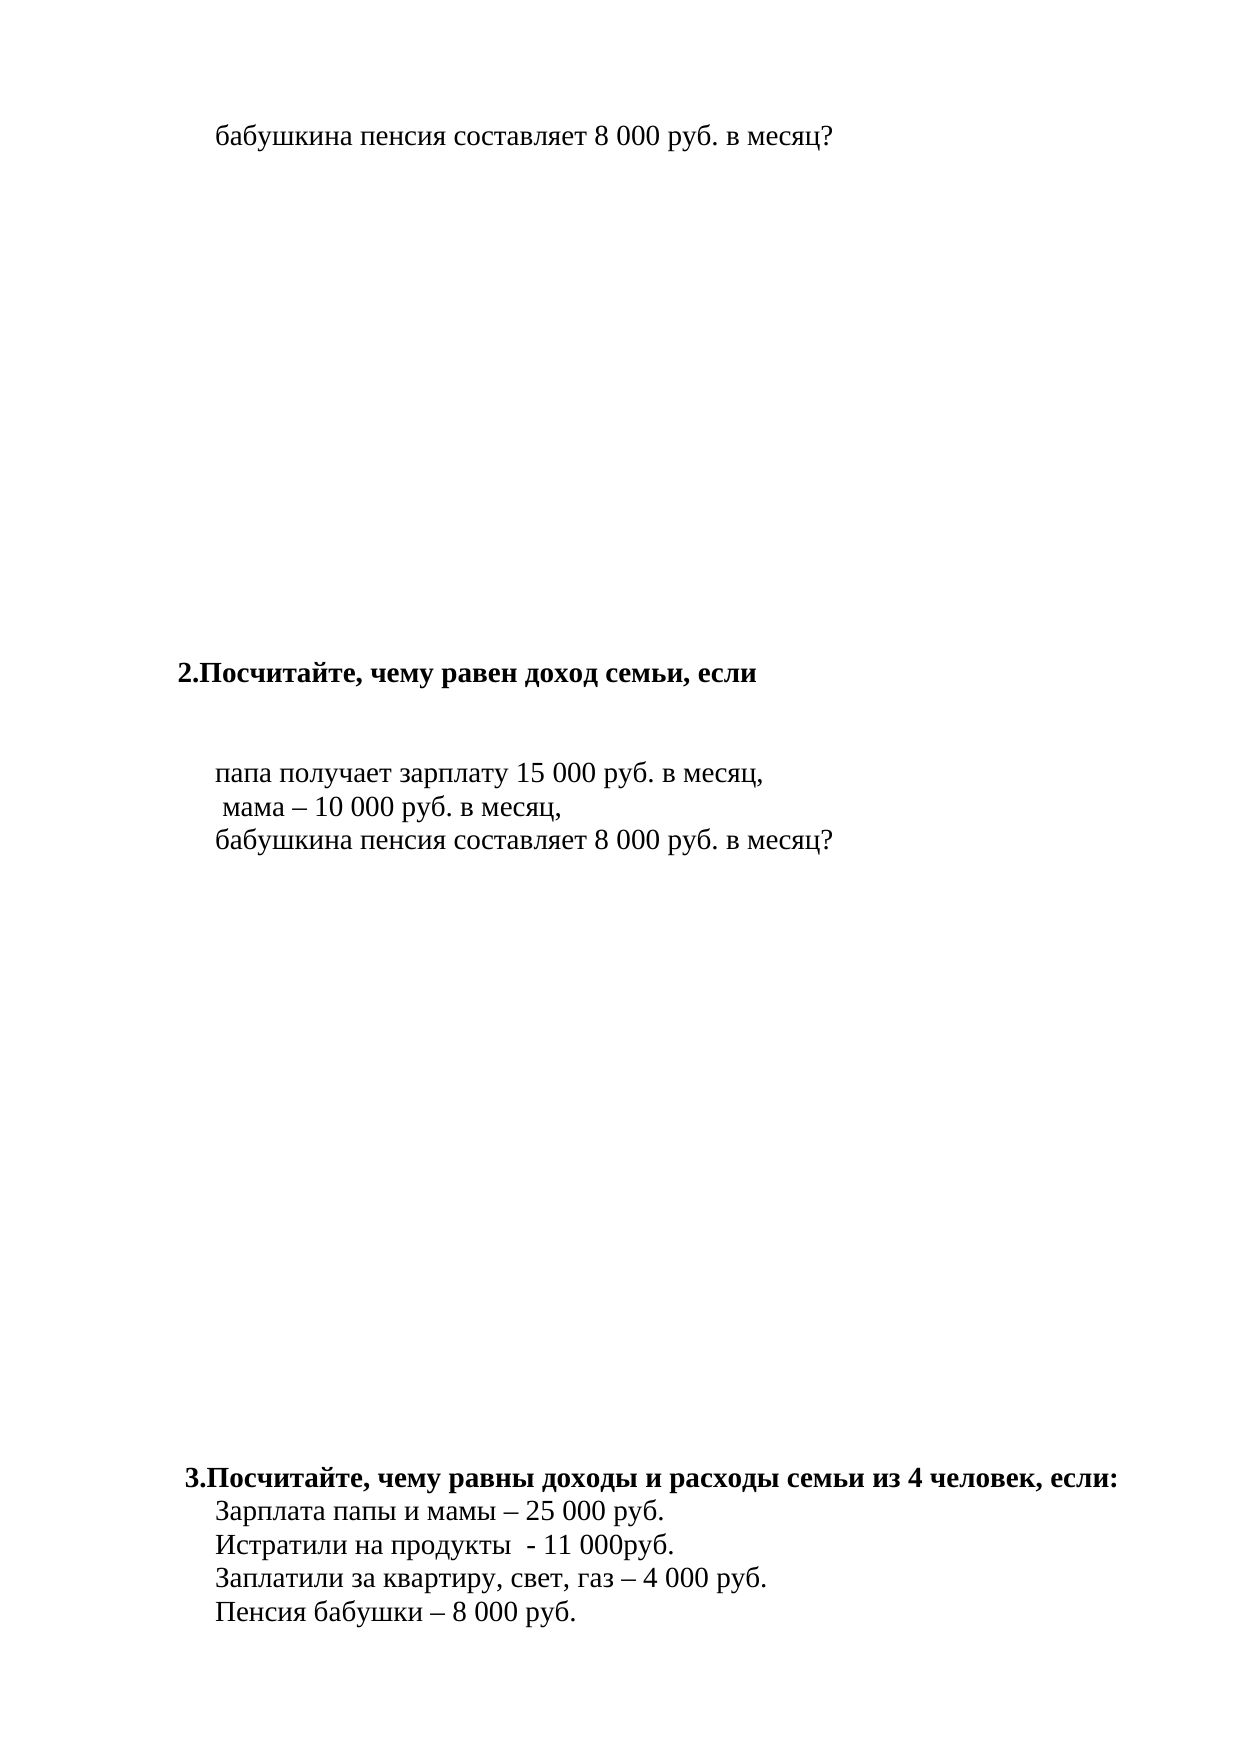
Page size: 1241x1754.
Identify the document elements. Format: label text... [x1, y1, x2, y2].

text бабушкина пенсия составляет 8 000 руб. в месяц? [215, 822, 1152, 856]
text Истратили на продукты - 11 000руб. [215, 1527, 1152, 1560]
text 3.Посчитайте, чему равны доходы и расходы семьи из 4 человек, если: [177, 1460, 1152, 1493]
text мама – 10 000 руб. в месяц, [215, 789, 1152, 822]
text папа получает зарплату 15 000 руб. в месяц, [215, 755, 1152, 789]
text Заплатили за квартиру, свет, газ – 4 000 руб. [215, 1560, 1152, 1594]
text Пенсия бабушки – 8 000 руб. [215, 1594, 1152, 1627]
text 2.Посчитайте, чему равен доход семьи, если [177, 655, 1152, 688]
text бабушкина пенсия составляет 8 000 руб. в месяц? [215, 118, 1152, 152]
text Зарплата папы и мамы – 25 000 руб. [215, 1493, 1152, 1527]
